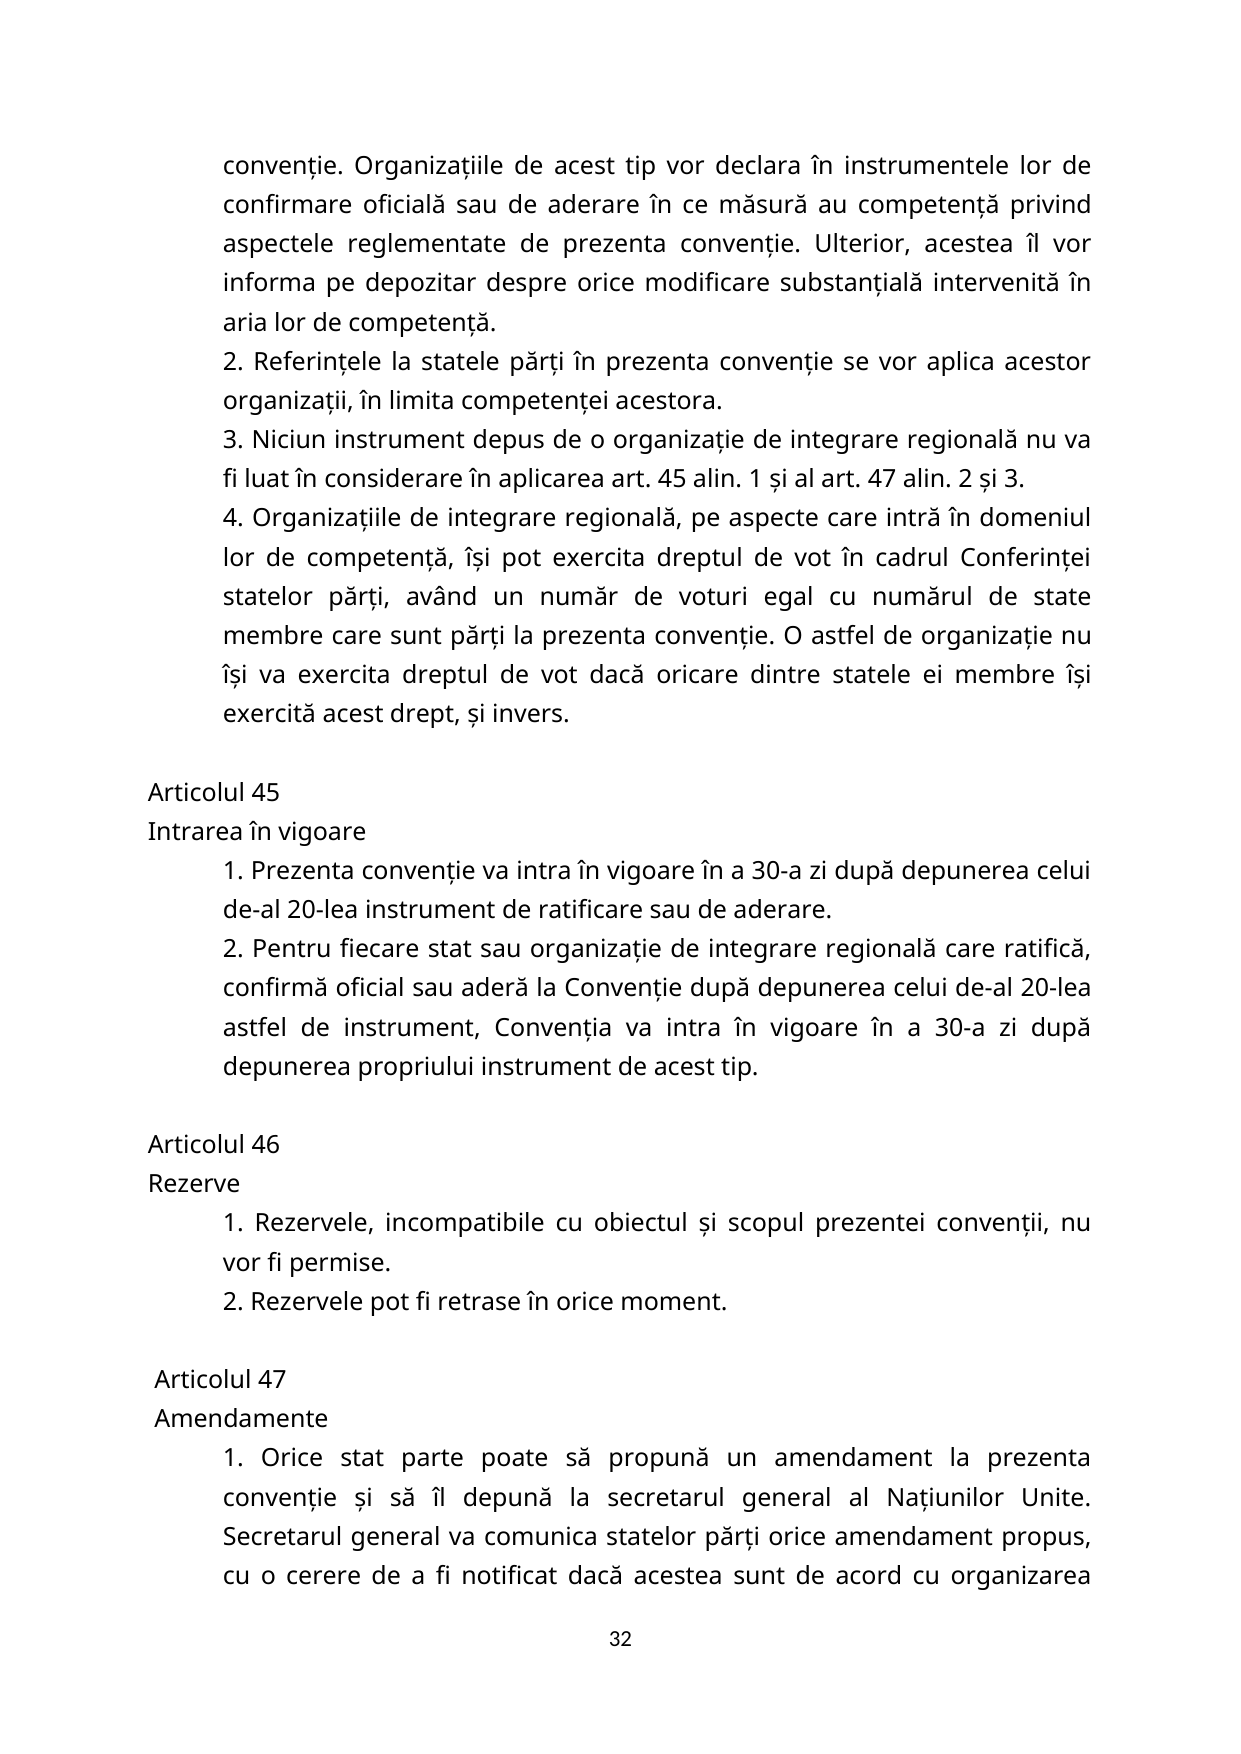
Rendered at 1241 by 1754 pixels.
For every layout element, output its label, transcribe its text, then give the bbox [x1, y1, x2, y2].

text Articolul 45 [148, 774, 1093, 808]
text Amendamente [148, 1401, 1093, 1435]
text 2. Pentru fiecare stat sau organizaţie de integrare regională care ratifică, confirmă oficial sau aderă la Convenţie după depunerea celui de-al 20-lea astfel de instrument, Convenţia va intra în vigoare în a 30-a zi după depunerea propriului instrument de acest tip. [223, 931, 1093, 1082]
text 1. Prezenta convenţie va intra în vigoare în a 30-a zi după depunerea celui de-al 20-lea instrument de ratificare sau de aderare. [223, 853, 1093, 926]
text Rezerve [148, 1166, 1093, 1200]
text Articolul 46 [148, 1127, 1093, 1161]
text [223, 148, 1093, 338]
text 2. Rezervele pot fi retrase în orice moment. [223, 1283, 1093, 1317]
text 2. Referinţele la statele părţi în prezenta convenţie se vor aplica acestor organizaţii, în limita competenţei acestora. [223, 343, 1093, 417]
text Articolul 47 [148, 1362, 1093, 1396]
text 3. Niciun instrument depus de o organizaţie de integrare regională nu va fi luat în considerare în aplicarea art. 45 alin. 1 şi al art. 47 alin. 2 şi 3. [223, 422, 1093, 495]
text Intrarea în vigoare [148, 813, 1093, 847]
text 4. Organizaţiile de integrare regională, pe aspecte care intră în domeniul lor de competenţă, îşi pot exercita dreptul de vot în cadrul Conferinţei statelor părţi, având un număr de voturi egal cu numărul de state membre care sunt părţi la prezenta convenţie. O astfel de organizaţie nu îşi va exercita dreptul de vot dacă oricare dintre statele ei membre îşi exercită acest drept, şi invers. [223, 500, 1093, 730]
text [223, 1440, 1093, 1592]
text 1. Rezervele, incompatibile cu obiectul şi scopul prezentei convenţii, nu vor fi permise. [223, 1205, 1093, 1278]
